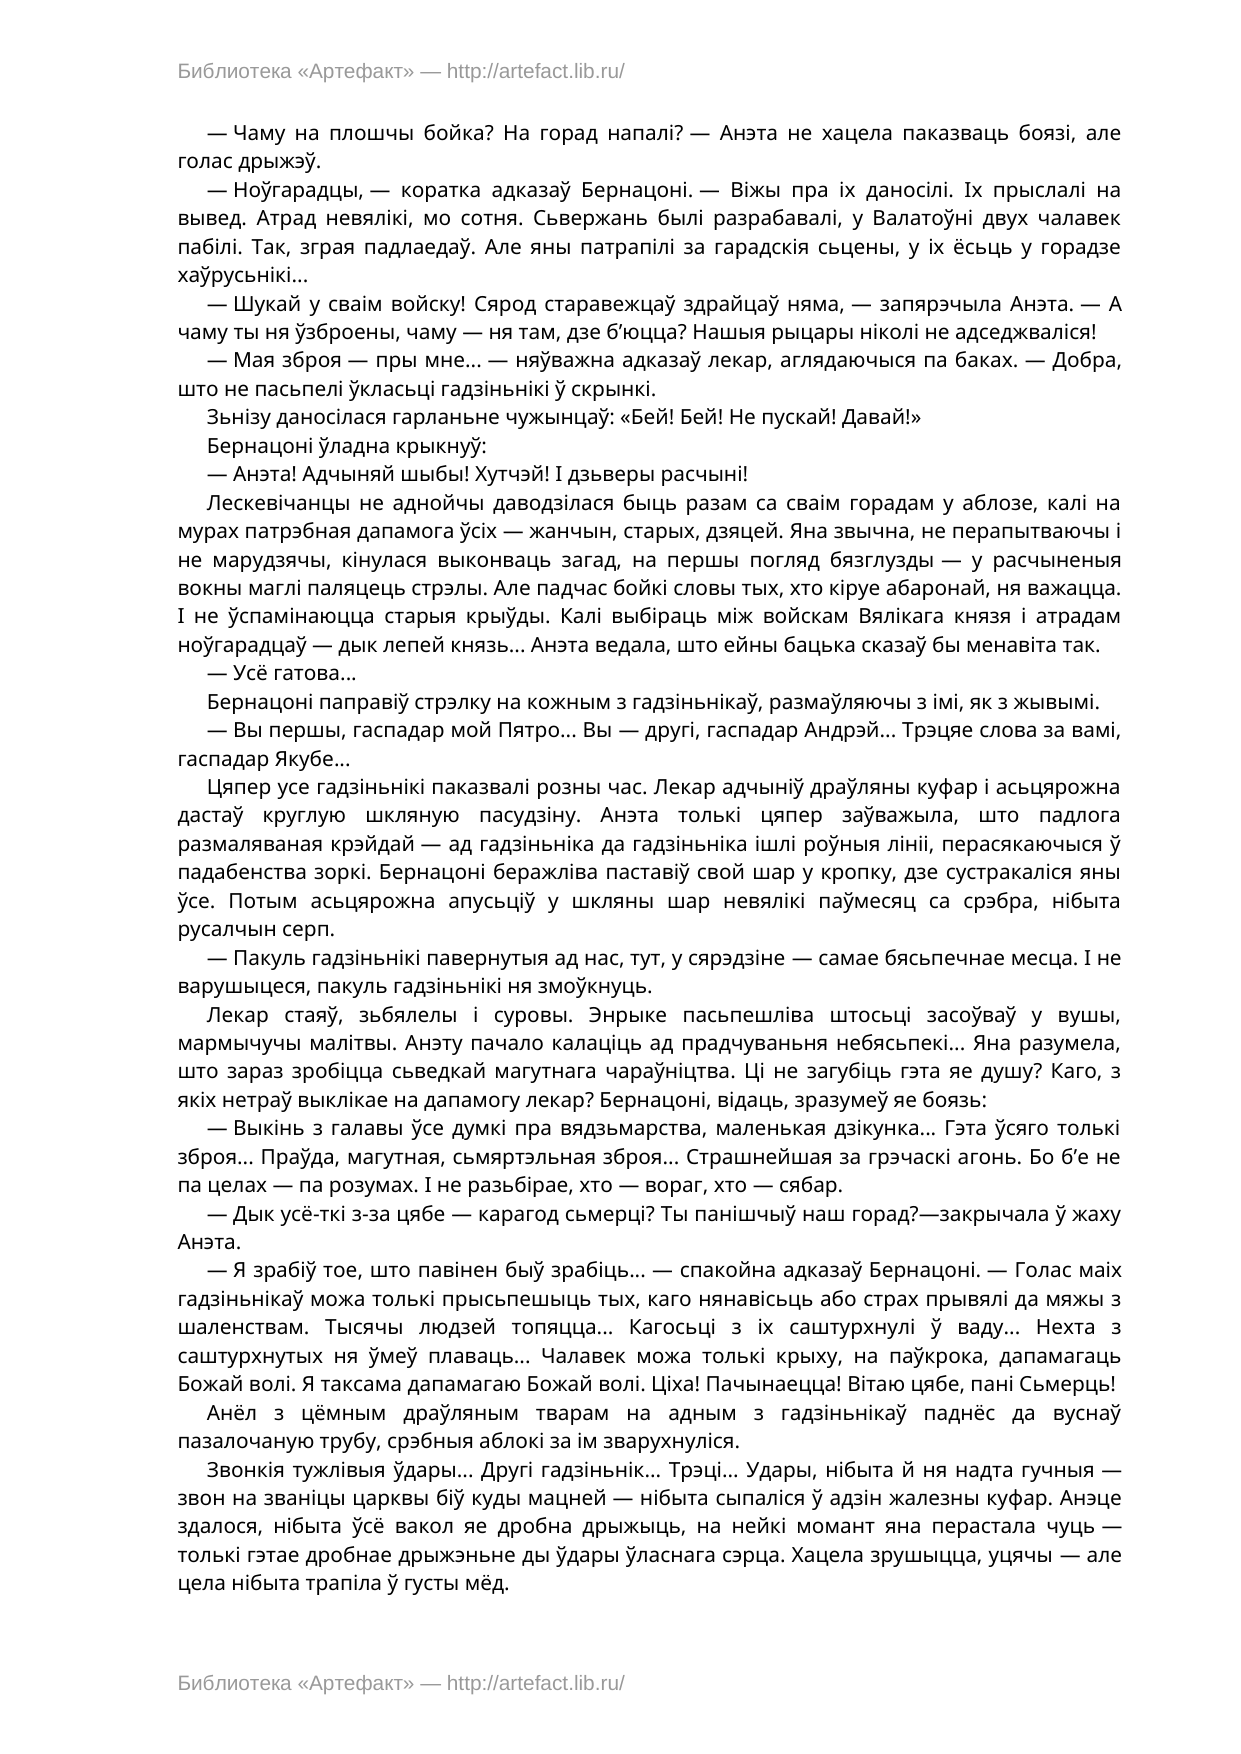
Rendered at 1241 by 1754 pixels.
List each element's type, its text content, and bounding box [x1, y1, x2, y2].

text — Ноўгарадцы, — коратка адказаў Бернацоні. — Віжы пра іх даносілі. Іх прыслалі на вывед. Атрад невялікі, мо сотня. Сьвержань былі разрабавалі, у Валатоўні двух чалавек пабілі. Так, зграя падлаедаў. Але яны патрапілі за гарадскія сьцены, у іх ёсьць у горадзе хаўрусьнікі... [177, 175, 1122, 289]
text — Анэта! Адчыняй шыбы! Хутчэй! І дзьверы расчыні! [177, 459, 1122, 488]
text — Мая зброя — пры мне... — няўважна адказаў лекар, аглядаючыся па баках. — Добра, што не пасьпелі ўкласьці гадзіньнікі ў скрынкі. [177, 346, 1122, 402]
text Анёл з цёмным драўляным тварам на адным з гадзіньнікаў паднёс да вуснаў пазалочаную трубу, срэбныя аблокі за ім зварухнуліся. [177, 1398, 1122, 1455]
text — Дык усё-ткі з-за цябе — карагод сьмерці? Ты панішчыў наш горад?—закрычала ў жаху Анэта. [177, 1199, 1122, 1256]
text — Пакуль гадзіньнікі павернутыя ад нас, тут, у сярэдзіне — самае бясьпечнае месца. І не варушыцеся, пакуль гадзіньнікі ня змоўкнуць. [177, 943, 1122, 1000]
text Цяпер усе гадзіньнікі паказвалі розны час. Лекар адчыніў драўляны куфар і асьцярожна дастаў круглую шкляную пасудзіну. Анэта толькі цяпер заўважыла, што падлога размаляваная крэйдай — ад гадзіньніка да гадзіньніка ішлі роўныя лініі, перасякаючыся ў падабенства зоркі. Бернацоні беражліва паставіў свой шар у кропку, дзе сустракаліся яны ўсе. Потым асьцярожна апусьціў у шкляны шар невялікі паўмесяц са срэбра, нібыта русалчын серп. [177, 772, 1122, 943]
text — Шукай у сваім войску! Сярод старавежцаў здрайцаў няма, — запярэчыла Анэта. — А чаму ты ня ўзброены, чаму — ня там, дзе б’юцца? Нашыя рыцары ніколі не адседжваліся! [177, 289, 1122, 346]
text Зьнізу даносілася гарланьне чужынцаў: «Бей! Бей! Не пускай! Давай!» [177, 402, 1122, 431]
text — Чаму на плошчы бойка? На горад напалі? — Анэта не хацела паказваць боязі, але голас дрыжэў. [177, 118, 1122, 175]
text Бернацоні паправіў стрэлку на кожным з гадзіньнікаў, размаўляючы з імі, як з жывымі. [177, 687, 1122, 715]
text — Я зрабіў тое, што павінен быў зрабіць... — спакойна адказаў Бернацоні. — Голас маіх гадзіньнікаў можа толькі прысьпешыць тых, каго нянавісьць або страх прывялі да мяжы з шаленствам. Тысячы людзей топяцца... Кагосьці з іх саштурхнулі ў ваду... Нехта з саштурхнутых ня ўмеў плаваць... Чалавек можа толькі крыху, на паўкрока, дапамагаць Божай волі. Я таксама дапамагаю Божай волі. Ціха! Пачынаецца! Вітаю цябе, пані Сьмерць! [177, 1256, 1122, 1398]
text Лескевічанцы не аднойчы даводзілася быць разам са сваім горадам у аблозе, калі на мурах патрэбная дапамога ўсіх — жанчын, старых, дзяцей. Яна звычна, не перапытваючы і не марудзячы, кінулася выконваць загад, на першы погляд бязглузды — у расчыненыя вокны маглі паляцець стрэлы. Але падчас бойкі словы тых, хто кіруе абаронай, ня важацца. І не ўспамінаюцца старыя крыўды. Калі выбіраць між войскам Вялікага князя і атрадам ноўгарадцаў — дык лепей князь... Анэта ведала, што ейны бацька сказаў бы менавіта так. [177, 488, 1122, 658]
text — Усё гатова... [177, 658, 1122, 687]
text Звонкія тужлівыя ўдары... Другі гадзіньнік... Трэці... Удары, нібыта й ня надта гучныя — звон на званіцы царквы біў куды мацней — нібыта сыпаліся ў адзін жалезны куфар. Анэце здалося, нібыта ўсё вакол яе дробна дрыжыць, на нейкі момант яна перастала чуць — толькі гэтае дробнае дрыжэньне ды ўдары ўласнага сэрца. Хацела зрушыцца, уцячы — але цела нібыта трапіла ў густы мёд. [177, 1455, 1122, 1597]
text — Выкінь з галавы ўсе думкі пра вядзьмарства, маленькая дзікунка... Гэта ўсяго толькі зброя... Праўда, магутная, сьмяртэльная зброя... Страшнейшая за грэчаскі агонь. Бо б’е не па целах — па розумах. І не разьбірае, хто — вораг, хто — сябар. [177, 1113, 1122, 1199]
text Бернацоні ўладна крыкнуў: [177, 431, 1122, 459]
text Лекар стаяў, зьбялелы і суровы. Энрыке пасьпешліва штосьці засоўваў у вушы, мармычучы малітвы. Анэту пачало калаціць ад прадчуваньня небясьпекі... Яна разумела, што зараз зробіцца сьведкай магутнага чараўніцтва. Ці не загубіць гэта яе душу? Каго, з якіх нетраў выклікае на дапамогу лекар? Бернацоні, відаць, зразумеў яе боязь: [177, 1000, 1122, 1113]
text — Вы першы, гаспадар мой Пятро... Вы — другі, гаспадар Андрэй... Трэцяе слова за вамі, гаспадар Якубе... [177, 715, 1122, 772]
